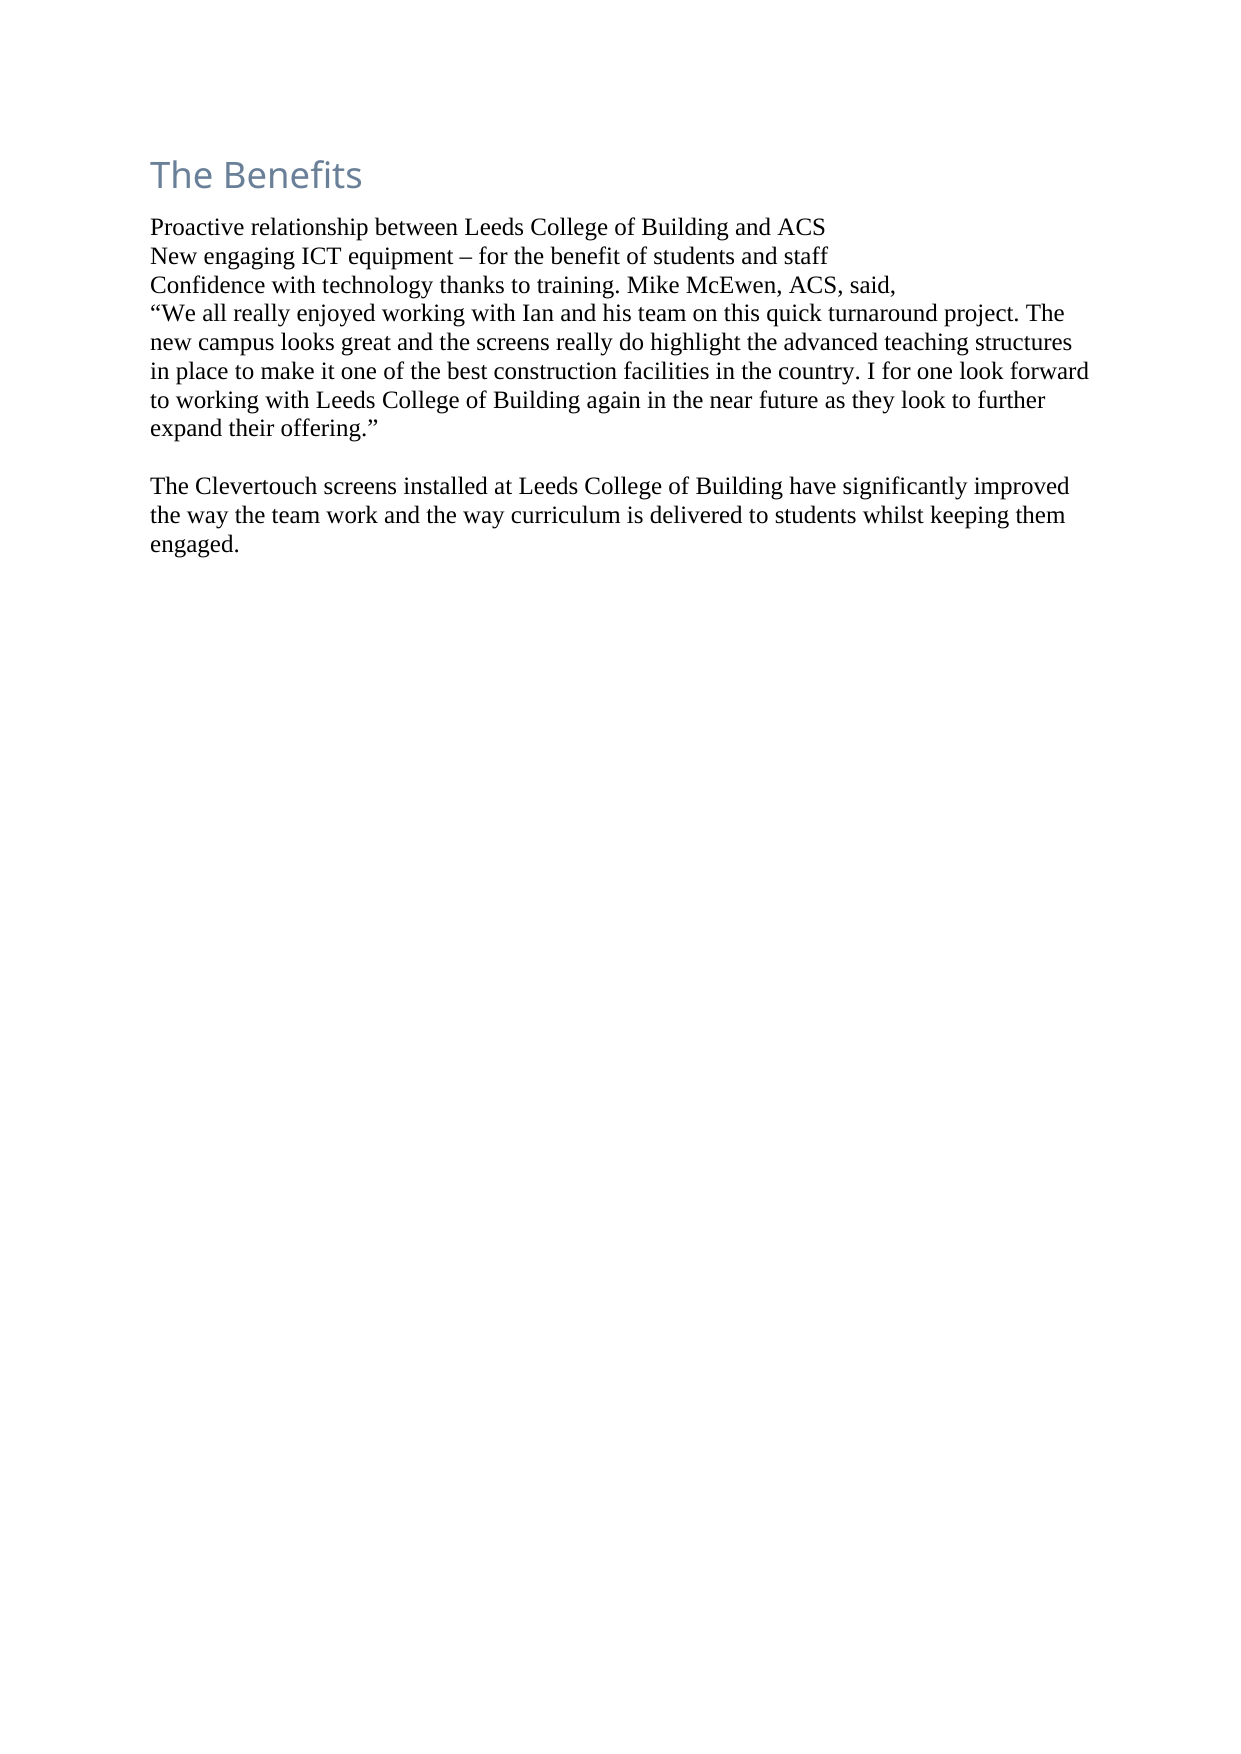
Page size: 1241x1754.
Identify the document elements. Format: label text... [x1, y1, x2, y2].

subtitle The Benefits [150, 150, 1090, 200]
text Proactive relationship between Leeds College of Building and ACS New engaging ICT equipment – for the benefit of students and staff Confidence with technology thanks to training. Mike McEwen, ACS, said, “We all really enjoyed working with Ian and his team on this quick turnaround project. The new campus looks great and the screens really do highlight the advanced teaching structures in place to make it one of the best construction facilities in the country. I for one look forward to working with Leeds College of Building again in the near future as they look to further expand their offering.” [150, 212, 1090, 442]
text The Clevertouch screens installed at Leeds College of Building have significantly improved the way the team work and the way curriculum is delivered to students whilst keeping them engaged. [150, 471, 1090, 558]
